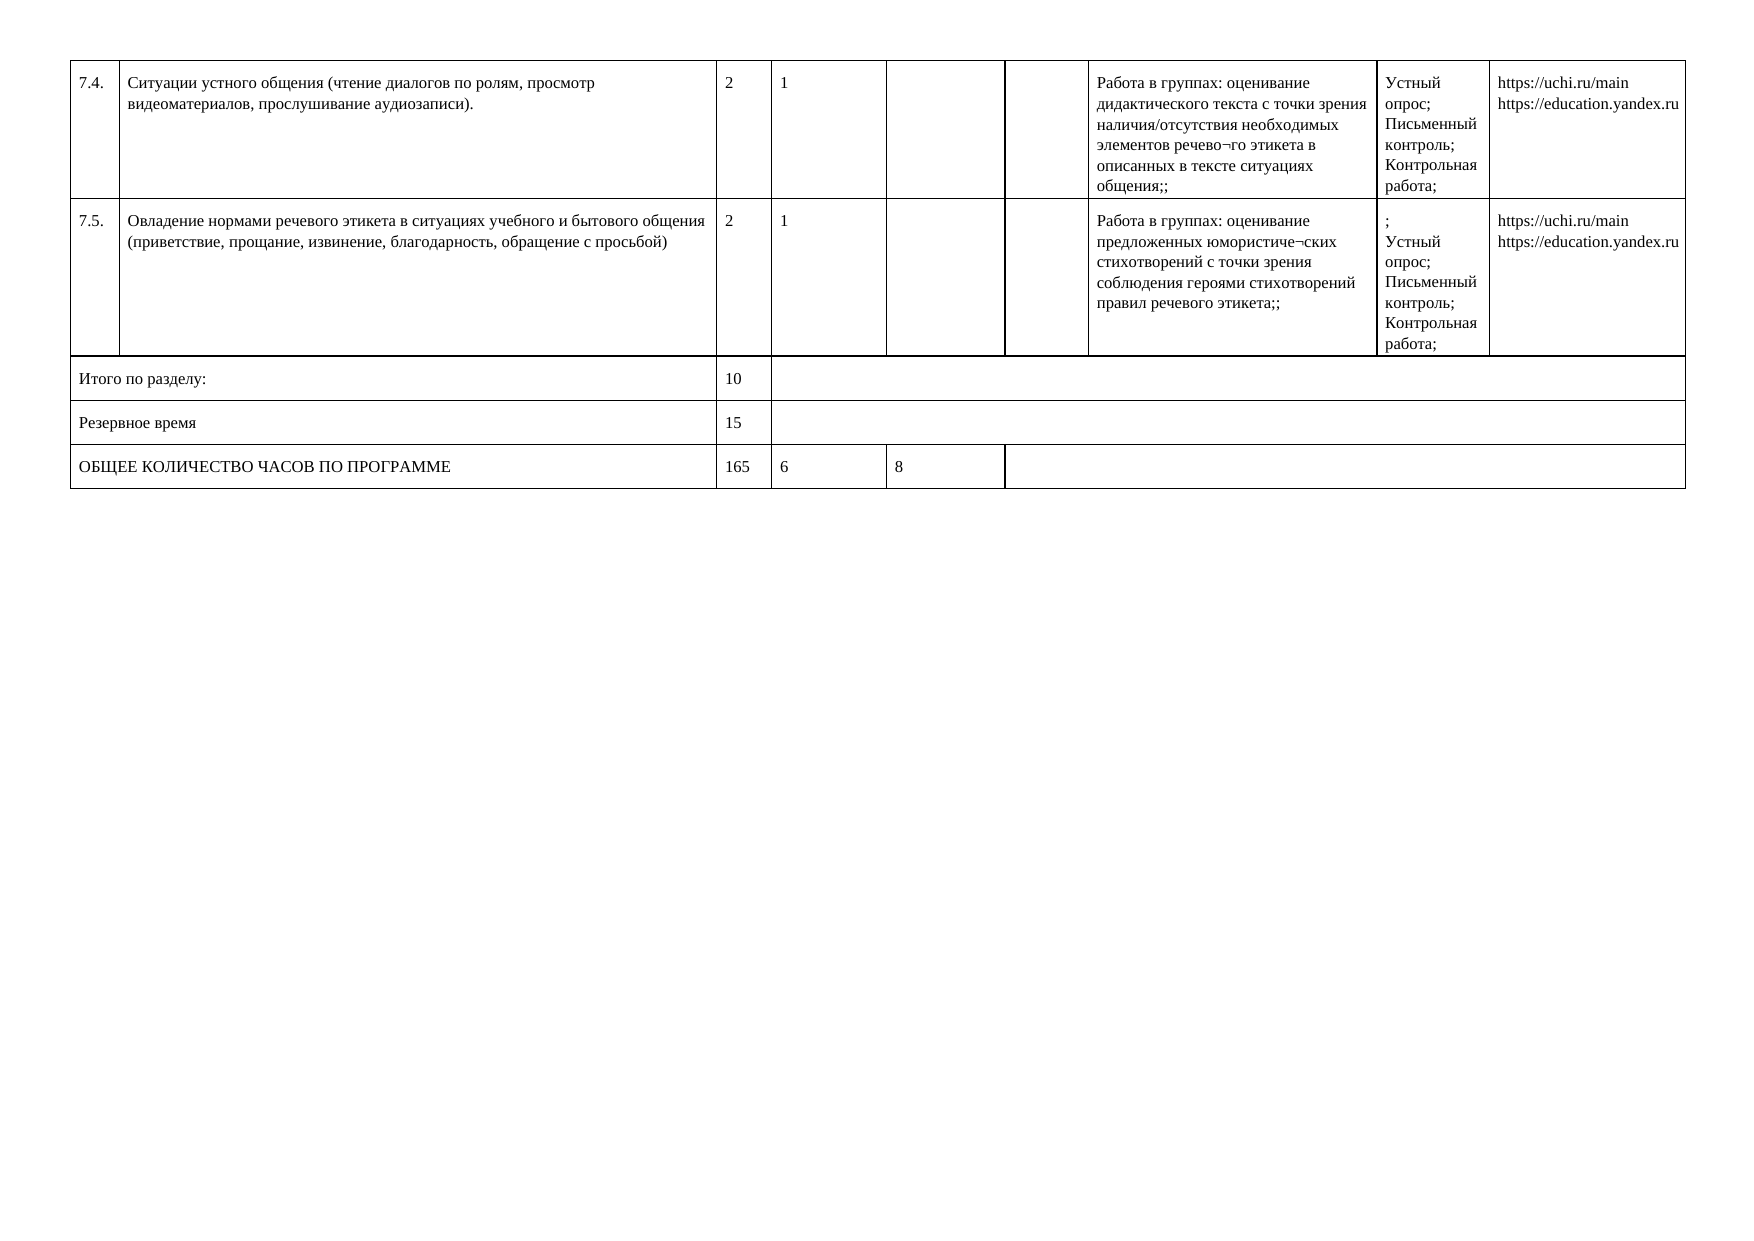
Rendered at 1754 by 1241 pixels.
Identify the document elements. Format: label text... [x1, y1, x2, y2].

table_cell [887, 61, 1004, 198]
table_cell Резервное время [71, 401, 716, 444]
table_cell Работа в группах: оценивание предложенных юмористиче¬ских стихотворений с точки зрения соблюдения героями стихотворений правил речевого этикета;; [1089, 199, 1376, 355]
table_cell 7.4. [71, 61, 119, 198]
table_cell 2 [717, 199, 771, 355]
table_cell 1 [772, 61, 886, 198]
table_cell [1006, 445, 1685, 488]
table_cell 165 [717, 445, 771, 488]
table_cell https://uchi.ru/main https://education.yandex.ru [1490, 199, 1685, 355]
table_cell 6 [772, 445, 886, 488]
table_cell [1006, 199, 1088, 355]
table_cell 2 [717, 61, 771, 198]
table_cell [887, 199, 1004, 355]
table_cell ; Устный опрос; Письменный контроль; Контрольная работа; [1378, 199, 1489, 355]
table_cell Работа в группах: оценивание дидактического текста с точки зрения наличия/отсутствия необходимых элементов речево¬го этикета в описанных в тексте ситуациях общения;; [1089, 61, 1376, 198]
table_cell 10 [717, 357, 771, 399]
table_cell 7.5. [71, 199, 119, 355]
table_cell Ситуации устного общения (чтение диалогов по ролям, просмотр видеоматериалов, прослушивание аудиозаписи). [120, 61, 716, 198]
table_cell 8 [887, 445, 1004, 488]
table_cell [772, 401, 1685, 444]
table_cell Итого по разделу: [71, 357, 716, 399]
table_cell Устный опрос; Письменный контроль; Контрольная работа; [1378, 61, 1489, 198]
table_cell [1490, 61, 1685, 198]
table_cell [772, 357, 1685, 399]
table_cell 1 [772, 199, 886, 355]
table_cell Овладение нормами речевого этикета в ситуациях учебного и бытового общения (приветствие, прощание, извинение, благодарность, обращение с просьбой) [120, 199, 716, 355]
table_cell ОБЩЕЕ КОЛИЧЕСТВО ЧАСОВ ПО ПРОГРАММЕ [71, 445, 716, 488]
table_cell 15 [717, 401, 771, 444]
table_cell [1006, 61, 1088, 198]
